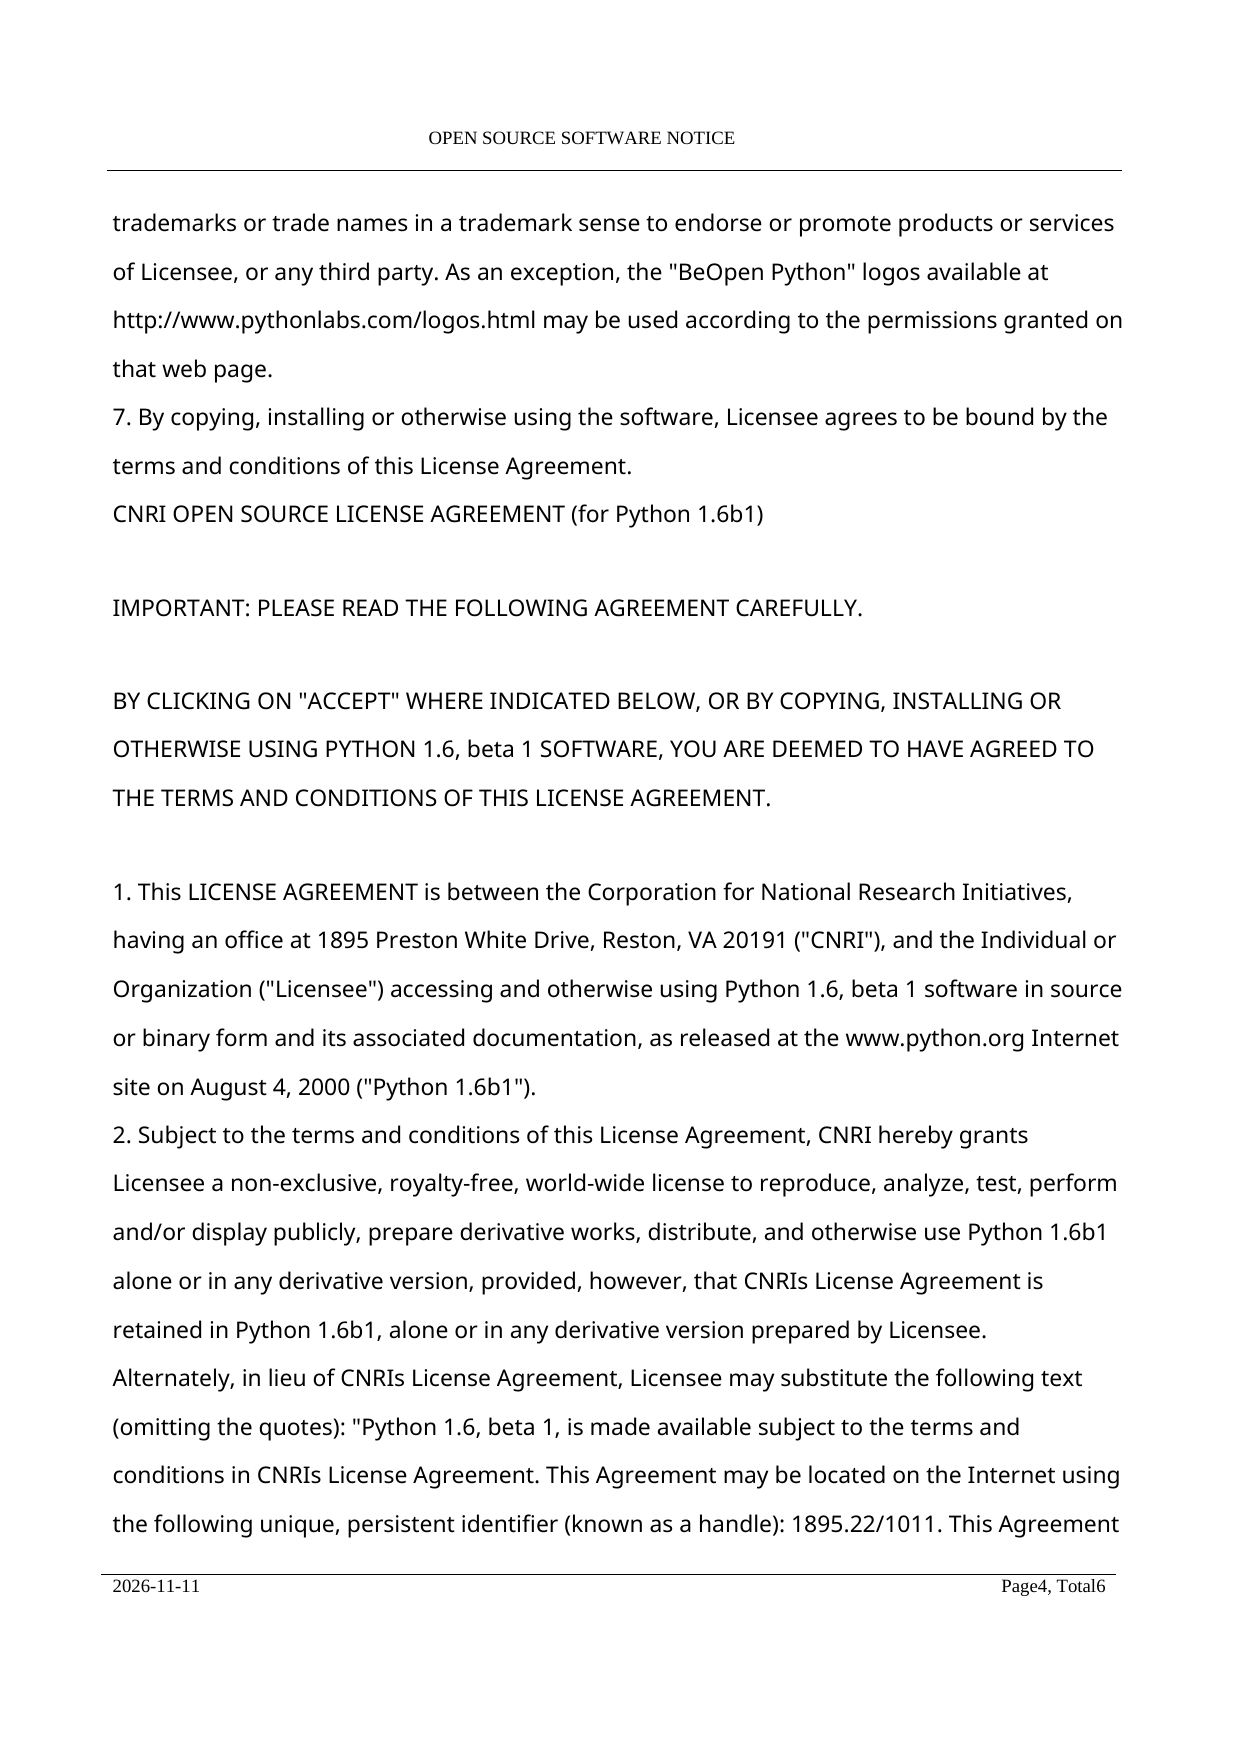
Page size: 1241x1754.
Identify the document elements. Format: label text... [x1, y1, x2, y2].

text 1. This LICENSE AGREEMENT is between the Corporation for National Research Initiatives, having an office at 1895 Preston White Drive, Reston, VA 20191 ("CNRI"), and the Individual or Organization ("Licensee") accessing and otherwise using Python 1.6, beta 1 software in source or binary form and its associated documentation, as released at the www.python.org Internet site on August 4, 2000 ("Python 1.6b1"). [112, 875, 1128, 1102]
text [112, 1361, 1128, 1540]
text BY CLICKING ON "ACCEPT" WHERE INDICATED BELOW, OR BY COPYING, INSTALLING OR OTHERWISE USING PYTHON 1.6, beta 1 SOFTWARE, YOU ARE DEEMED TO HAVE AGREED TO THE TERMS AND CONDITIONS OF THIS LICENSE AGREEMENT. [112, 684, 1128, 814]
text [112, 206, 1128, 385]
text IMPORTANT: PLEASE READ THE FOLLOWING AGREEMENT CAREFULLY. [112, 591, 1128, 623]
text CNRI OPEN SOURCE LICENSE AGREEMENT (for Python 1.6b1) [112, 498, 1128, 530]
text 2. Subject to the terms and conditions of this License Agreement, CNRI hereby grants Licensee a non-exclusive, royalty-free, world-wide license to reproduce, analyze, test, perform and/or display publicly, prepare derivative works, distribute, and otherwise use Python 1.6b1 alone or in any derivative version, provided, however, that CNRIs License Agreement is retained in Python 1.6b1, alone or in any derivative version prepared by Licensee. [112, 1118, 1128, 1345]
text 7. By copying, installing or otherwise using the software, Licensee agrees to be bound by the terms and conditions of this License Agreement. [112, 401, 1128, 482]
